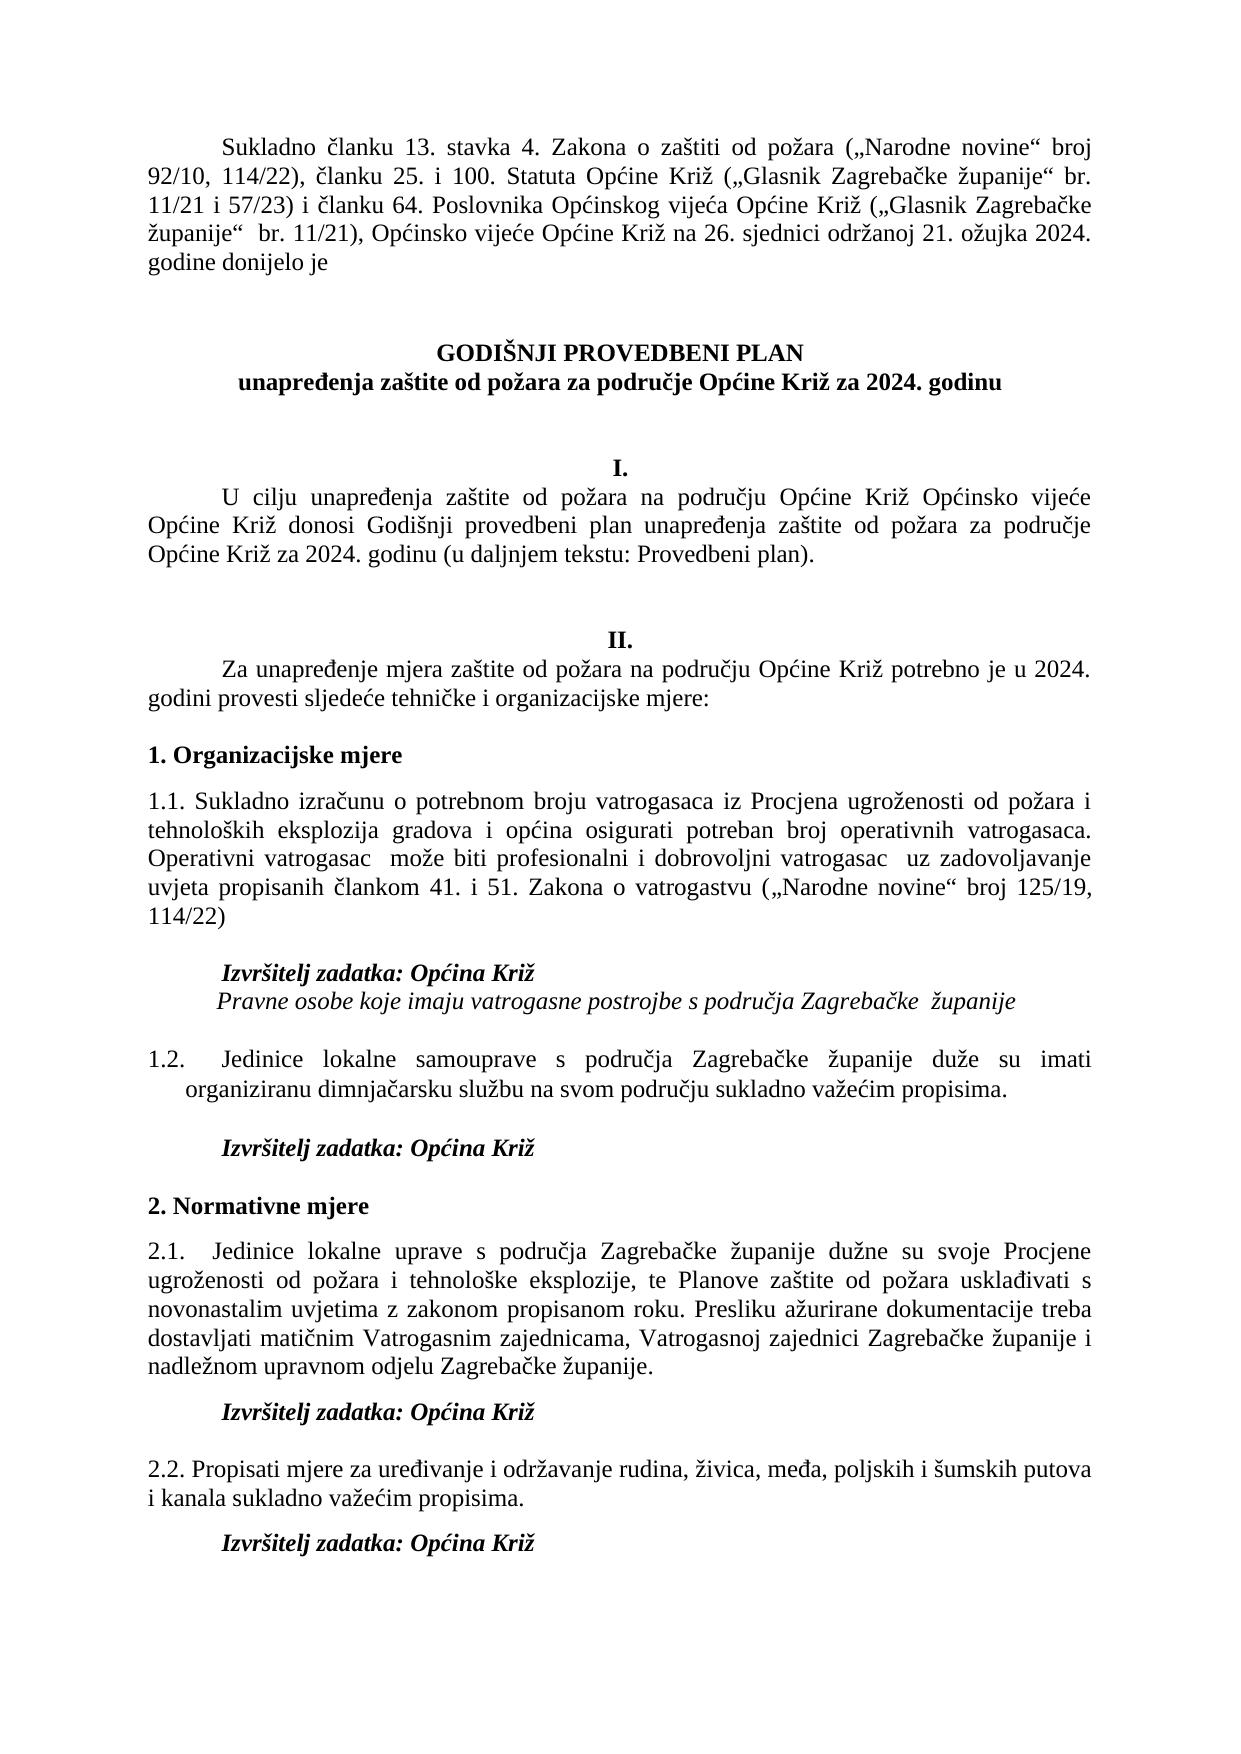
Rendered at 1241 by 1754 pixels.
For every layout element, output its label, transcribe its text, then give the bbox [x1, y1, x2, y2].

text 2.2. Propisati mjere za uređivanje i održavanje rudina, živica, međa, poljskih i šumskih putova i kanala sukladno važećim propisima. [148, 1454, 1092, 1512]
text Za unapređenje mjera zaštite od požara na području Općine Križ potrebno je u 2024. godini provesti sljedeće tehničke i organizacijske mjere: [148, 654, 1092, 712]
text I. [148, 453, 1092, 482]
text GODIŠNJI PROVEDBENI PLAN [148, 338, 1092, 367]
text 1.1. Sukladno izračunu o potrebnom broju vatrogasaca iz Procjena ugroženosti od požara i tehnoloških eksplozija gradova i općina osigurati potreban broj operativnih vatrogasaca. Operativni vatrogasac može biti profesionalni i dobrovoljni vatrogasac uz zadovoljavanje uvjeta propisanih člankom 41. i 51. Zakona o vatrogastvu („Narodne novine“ broj 125/19, 114/22) [148, 786, 1092, 930]
text Pravne osobe koje imaju vatrogasne postrojbe s područja Zagrebačke županije [148, 986, 1092, 1015]
text Izvršitelj zadatka: Općina Križ [221, 1133, 1092, 1162]
text Sukladno članku 13. stavka 4. Zakona o zaštiti od požara („Narodne novine“ broj 92/10, 114/22), članku 25. i 100. Statuta Općine Križ („Glasnik Zagrebačke županije“ br. 11/21 i 57/23) i članku 64. Poslovnika Općinskog vijeća Općine Križ („Glasnik Zagrebačke županije“ br. 11/21), Općinsko vijeće Općine Križ na 26. sjednici održanoj 21. ožujka 2024. godine donijelo je [148, 132, 1092, 276]
text II. [148, 626, 1092, 654]
text 2.1. Jedinice lokalne uprave s područja Zagrebačke županije dužne su svoje Procjene ugroženosti od požara i tehnološke eksplozije, te Planove zaštite od požara usklađivati s novonastalim uvjetima z zakonom propisanom roku. Presliku ažurirane dokumentacije treba dostavljati matičnim Vatrogasnim zajednicama, Vatrogasnoj zajednici Zagrebačke županije i nadležnom upravnom odjelu Zagrebačke županije. [148, 1236, 1092, 1380]
text Izvršitelj zadatka: Općina Križ [221, 1397, 1092, 1426]
list Jedinice lokalne samouprave s područja Zagrebačke županije duže su imati organiziranu dimnjačarsku službu na svom području sukladno važećim propisima. [148, 1044, 1092, 1103]
text unapređenja zaštite od požara za područje Općine Križ za 2024. godinu [148, 367, 1092, 396]
text U cilju unapređenja zaštite od požara na području Općine Križ Općinsko vijeće Općine Križ donosi Godišnji provedbeni plan unapređenja zaštite od požara za područje Općine Križ za 2024. godinu (u daljnjem tekstu: Provedbeni plan). [148, 482, 1092, 568]
text Izvršitelj zadatka: Općina Križ [221, 1528, 1092, 1557]
text 2. Normativne mjere [148, 1191, 1092, 1220]
text 1. Organizacijske mjere [148, 741, 1092, 769]
text Izvršitelj zadatka: Općina Križ [221, 958, 1092, 986]
